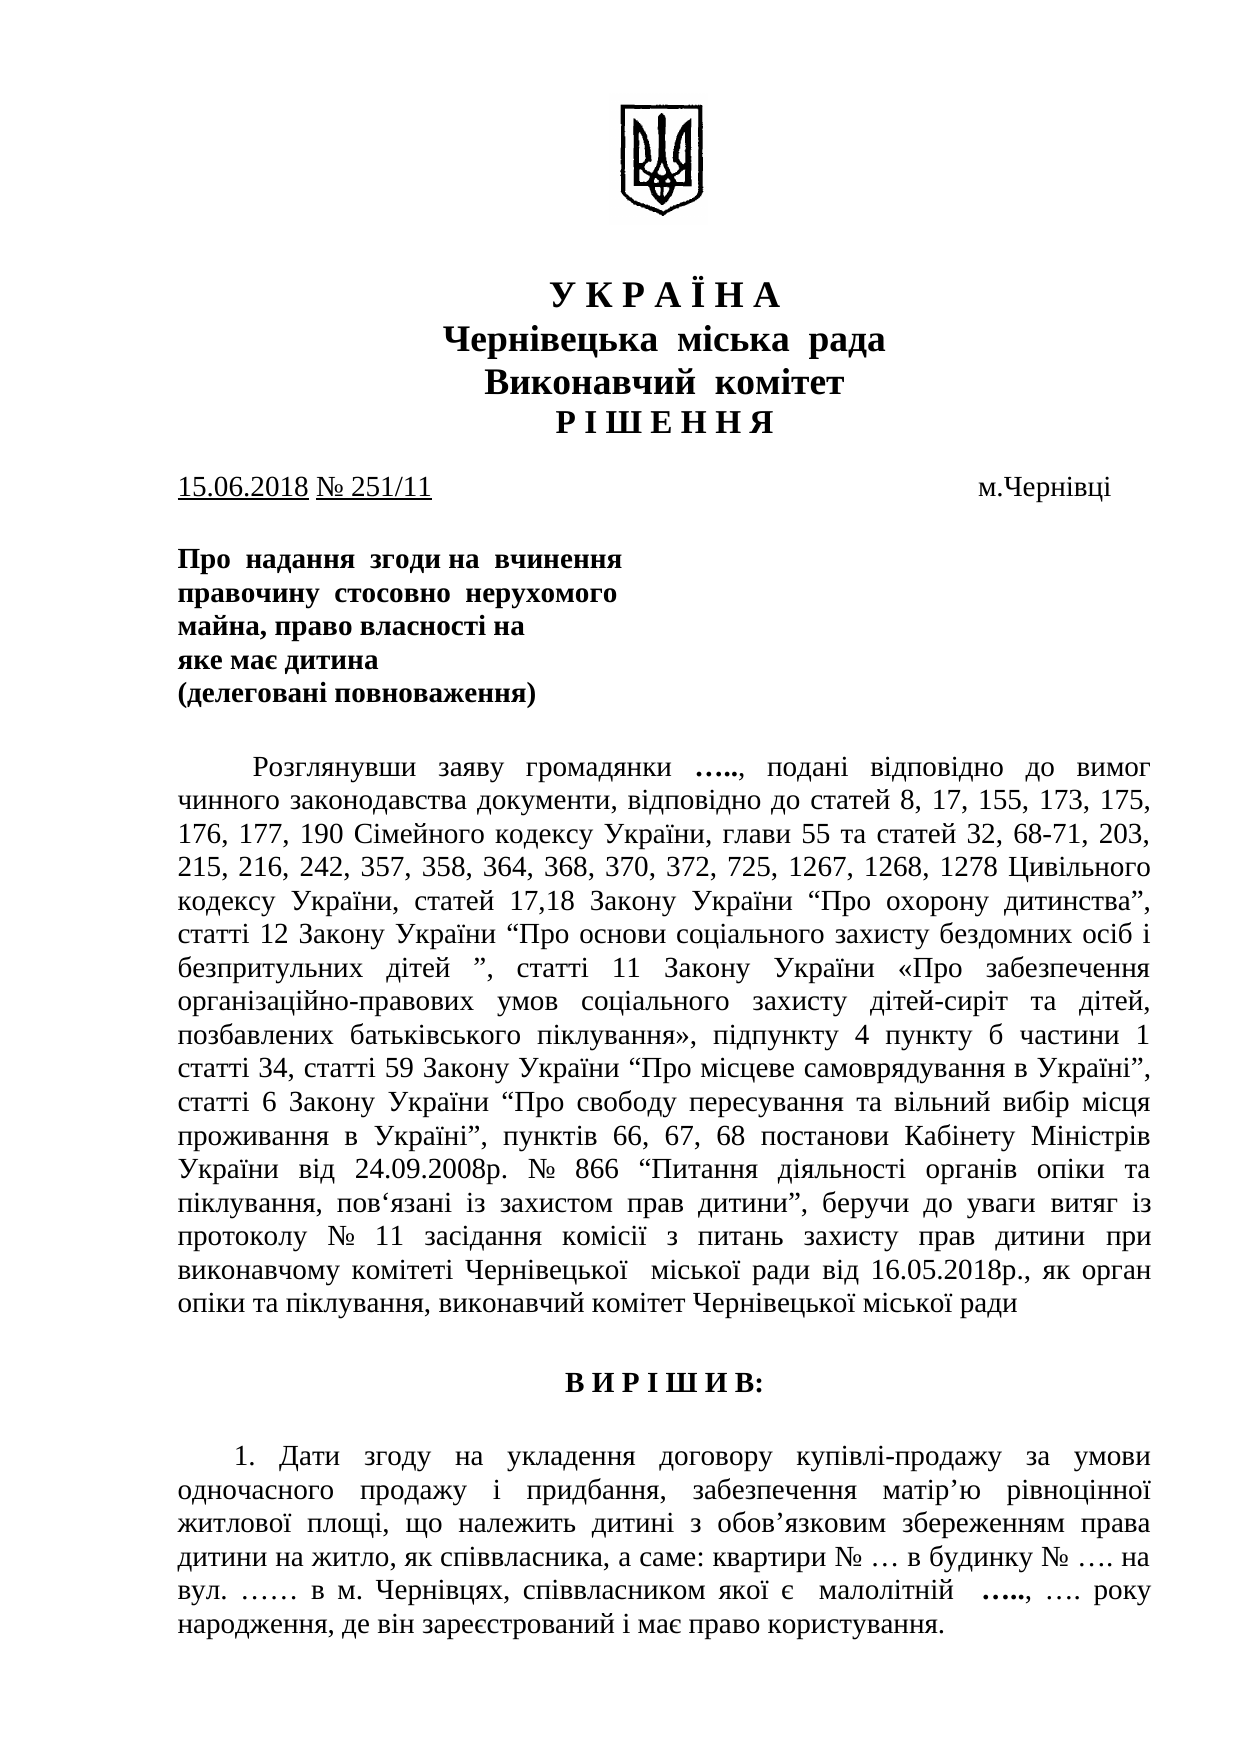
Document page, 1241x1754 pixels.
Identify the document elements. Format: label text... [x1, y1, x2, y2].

text 1. Дати згоду на укладення договору купівлі-продажу за умови одночасного продажу і придбання, забезпечення матір’ю рівноцінної житлової площі, що належить дитині з обов’язковим збереженням права дитини на житло, як співвласника, а саме: квартири № … в будинку № …. на вул. …… в м. Чернівцях, співвласником якої є малолітній ….., …. року народження, де він зареєстрований і має право користування. [177, 1438, 1152, 1639]
text Про надання згоди на вчинення [177, 541, 1152, 575]
subtitle Виконавчий комітет [177, 359, 1152, 402]
text В И Р І Ш И В: [177, 1365, 1152, 1398]
text У К Р А Ї Н А [177, 273, 1152, 316]
picture [608, 93, 709, 225]
text правочину стосовно нерухомого [177, 575, 1152, 608]
subtitle Чернiвецька мiська рада [177, 316, 1152, 359]
text (делеговані повноваження) [177, 675, 1152, 709]
text 15.06.2018 № 251/11 м.Чернівці [177, 469, 1152, 503]
text яке має дитина [177, 642, 1152, 675]
subtitle Р І Ш Е Н Н Я [177, 402, 1152, 441]
text майна, право власності на [177, 608, 1152, 642]
text Розглянувши заяву громадянки ….., подані відповідно до вимог чинного законодавства документи, відповідно до статей 8, 17, 155, 173, 175, 176, 177, 190 Сімейного кодексу України, глави 55 та статей 32, 68-71, 203, 215, 216, 242, 357, 358, 364, 368, 370, 372, 725, 1267, 1268, 1278 Цивільного кодексу України, статей 17,18 Закону України “Про охорону дитинства”, статті 12 Закону України “Про основи соціального захисту бездомних осіб і безпритульних дітей ”, статті 11 Закону України «Про забезпечення організаційно-правових умов соціального захисту дітей-сиріт та дітей, позбавлених батьківського піклування», підпункту 4 пункту б частини 1 статті 34, статті 59 Закону України “Про місцеве самоврядування в Україні”, статті 6 Закону України “Про свободу пересування та вільний вибір місця проживання в Україні”, пунктів 66, 67, 68 постанови Кабінету Міністрів України від 24.09.2008р. № 866 “Питання діяльності органів опіки та піклування, пов‘язані із захистом прав дитини”, беручи до уваги витяг із протоколу № 11 засідання комісії з питань захисту прав дитини при виконавчому комітеті Чернівецької міської ради від 16.05.2018р., як орган опіки та піклування, виконавчий комітет Чернівецької міської ради [177, 749, 1152, 1319]
